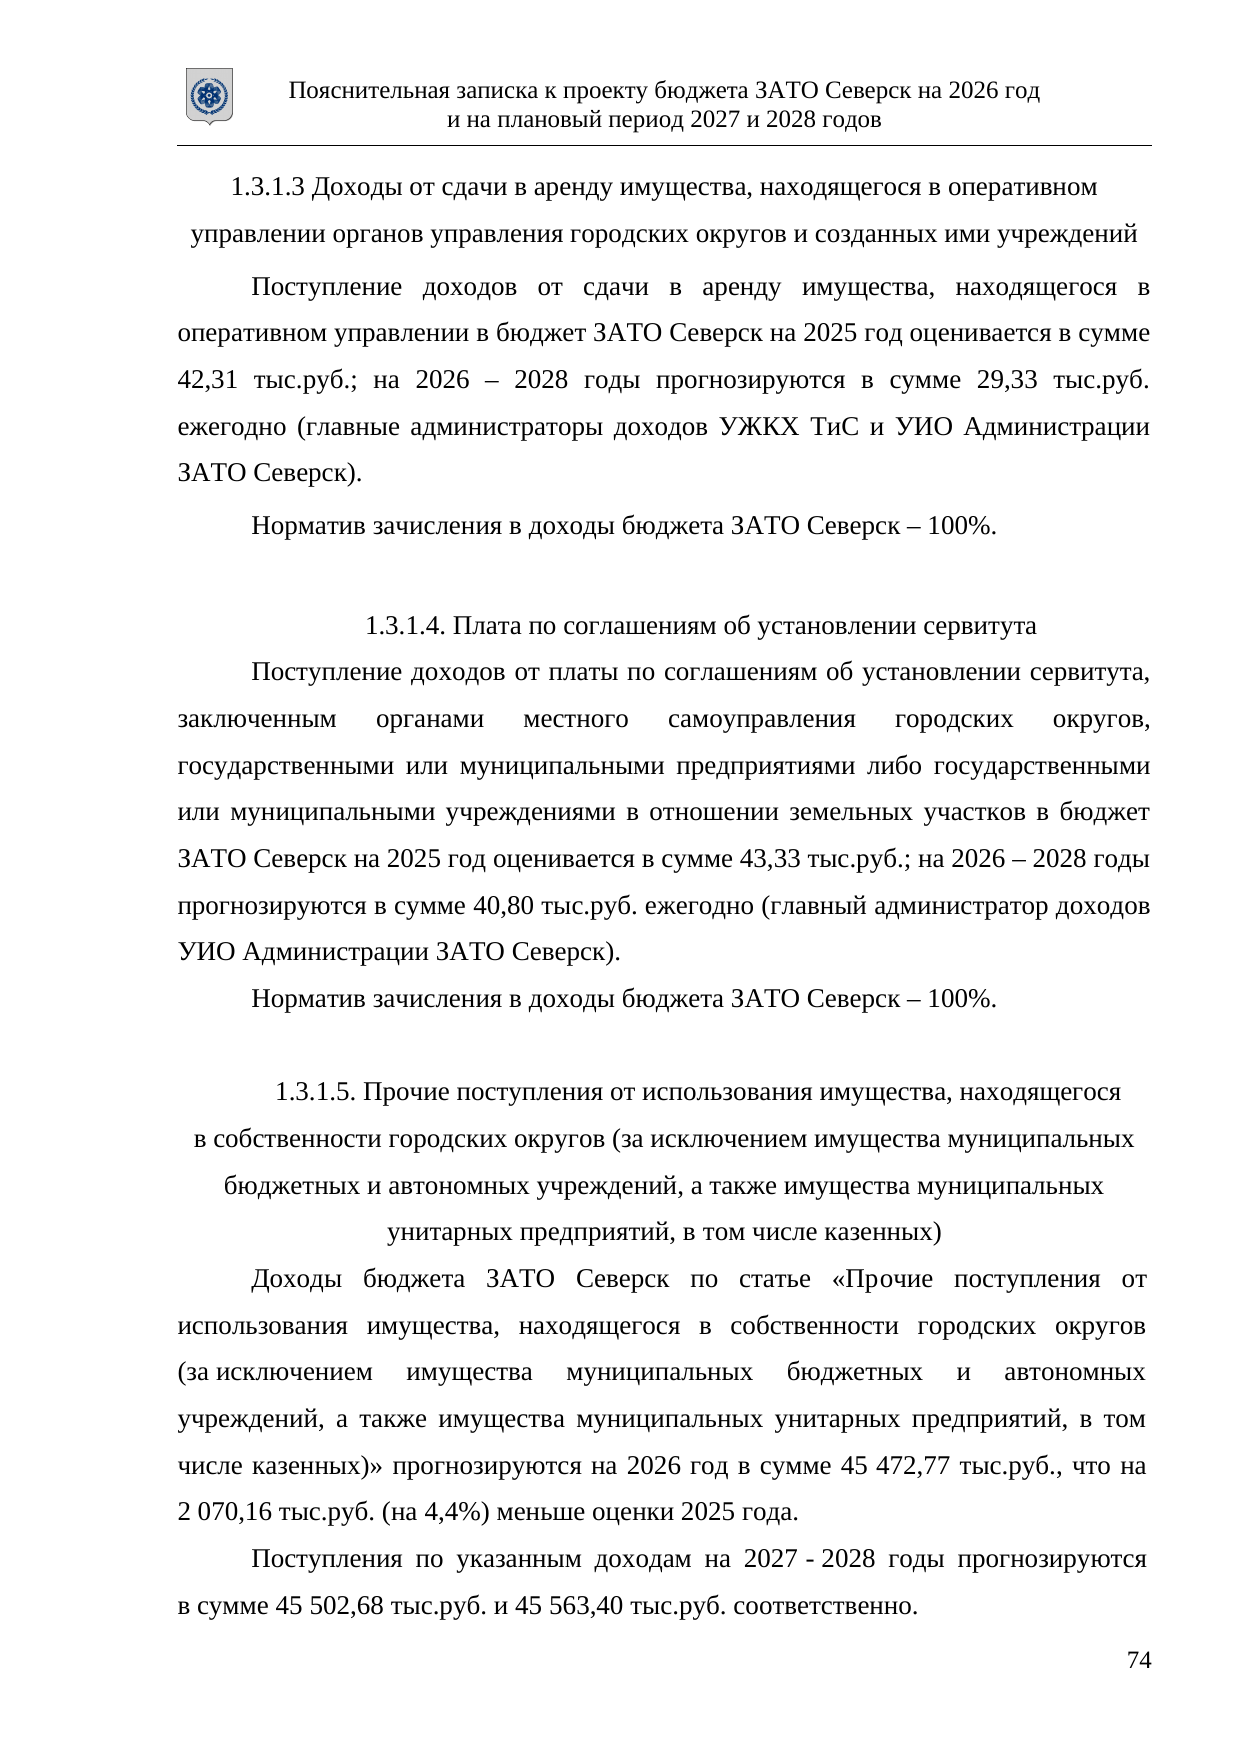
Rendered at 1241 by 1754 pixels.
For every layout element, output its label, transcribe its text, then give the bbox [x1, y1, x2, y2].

text Доходы бюджета ЗАТО Северск по статье «Прочие поступления от использования имущества, находящегося в собственности городских округов (за исключением имущества муниципальных бюджетных и автономных учреждений, а также имущества муниципальных унитарных предприятий, в том числе казенных)» прогнозируются на 2026 год в сумме 45 472,77 тыс.руб., что на 2 070,16 тыс.руб. (на 4,4%) меньше оценки 2025 года. [177, 1262, 1147, 1527]
text Поступление доходов от сдачи в аренду имущества, находящегося в оперативном управлении в бюджет ЗАТО Северск на 2025 год оценивается в сумме 42,31 тыс.руб.; на 2026 – 2028 годы прогнозируются в сумме 29,33 тыс.руб. ежегодно (главные администраторы доходов УЖКХ ТиС и УИО Администрации ЗАТО Северск). [177, 270, 1152, 487]
text 1.3.1.5. Прочие поступления от использования имущества, находящегося в собственности городских округов (за исключением имущества муниципальных бюджетных и автономных учреждений, а также имущества муниципальных унитарных предприятий, в том числе казенных) [177, 1076, 1152, 1247]
picture [186, 68, 233, 126]
text Норматив зачисления в доходы бюджета ЗАТО Северск – 100%. [177, 982, 1147, 1013]
text 1.3.1.3 Доходы от сдачи в аренду имущества, находящегося в оперативном управлении органов управления городских округов и созданных ими учреждений [177, 170, 1152, 248]
text Норматив зачисления в доходы бюджета ЗАТО Северск – 100%. [177, 509, 1147, 540]
text Поступления по указанным доходам на 2027 - 2028 годы прогнозируются в сумме 45 502,68 тыс.руб. и 45 563,40 тыс.руб. соответственно. [177, 1542, 1147, 1620]
text Поступление доходов от платы по соглашениям об установлении сервитута, заключенным органами местного самоуправления городских округов, государственными или муниципальными предприятиями либо государственными или муниципальными учреждениями в отношении земельных участков в бюджет ЗАТО Северск на 2025 год оценивается в сумме 43,33 тыс.руб.; на 2026 – 2028 годы прогнозируются в сумме 40,80 тыс.руб. ежегодно (главный администратор доходов УИО Администрации ЗАТО Северск). [177, 656, 1152, 967]
text 1.3.1.4. Плата по соглашениям об установлении сервитута [177, 609, 1152, 640]
